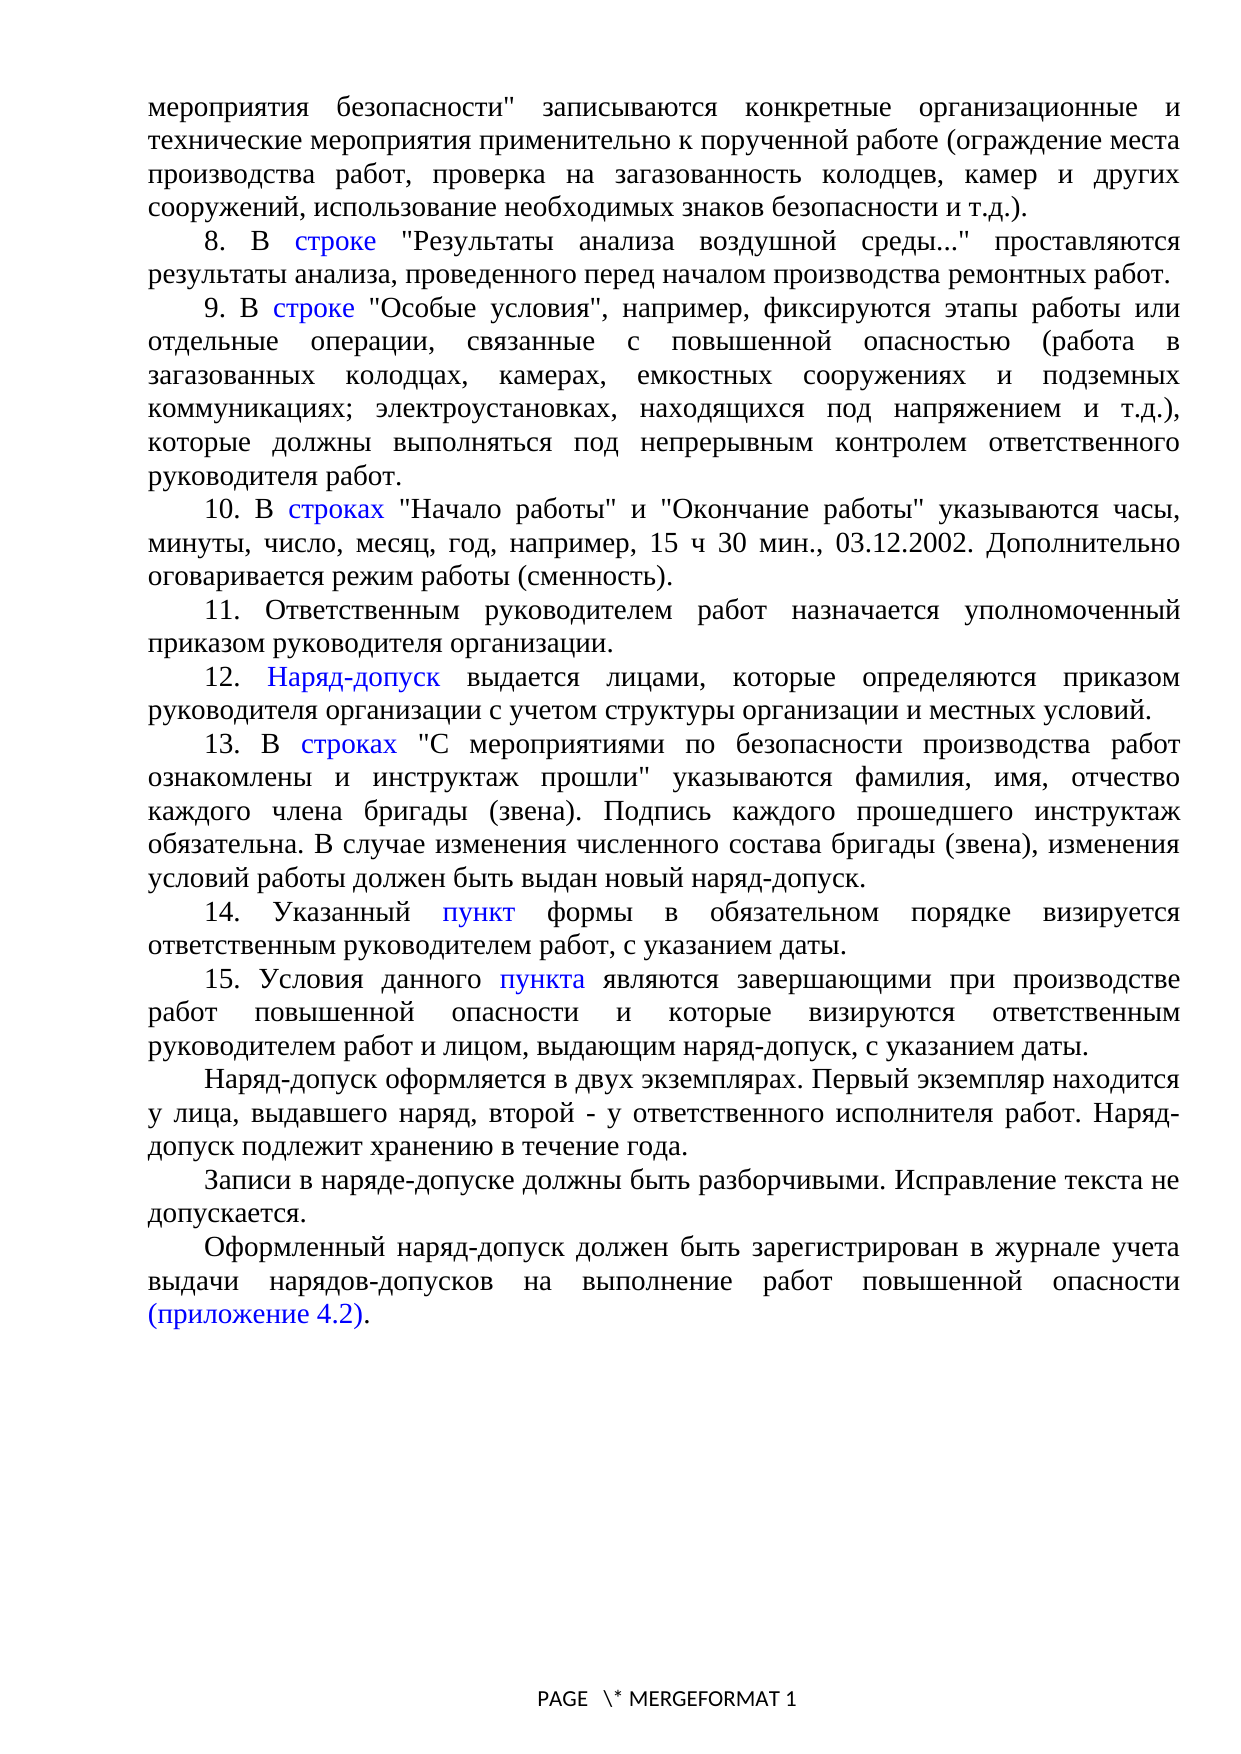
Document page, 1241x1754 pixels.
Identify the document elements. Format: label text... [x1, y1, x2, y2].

text 13. В строках "С мероприятиями по безопасности производства работ ознакомлены и инструктаж прошли" указываются фамилия, имя, отчество каждого члена бригады (звена). Подпись каждого прошедшего инструктаж обязательна. В случае изменения численного состава бригады (звена), изменения условий работы должен быть выдан новый наряд-допуск. [148, 726, 1181, 894]
text 12. Наряд-допуск выдается лицами, которые определяются приказом руководителя организации с учетом структуры организации и местных условий. [148, 659, 1181, 726]
text 9. В строке "Особые условия", например, фиксируются этапы работы или отдельные операции, связанные с повышенной опасностью (работа в загазованных колодцах, камерах, емкостных сооружениях и подземных коммуникациях; электроустановках, находящихся под напряжением и т.д.), которые должны выполняться под непрерывным контролем ответственного руководителя работ. [148, 290, 1181, 491]
text 10. В строках "Начало работы" и "Окончание работы" указываются часы, минуты, число, месяц, год, например, 15 ч 30 мин., 03.12.2002. Дополнительно оговаривается режим работы (сменность). [148, 491, 1181, 592]
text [148, 89, 1181, 223]
text 14. Указанный пункт формы в обязательном порядке визируется ответственным руководителем работ, с указанием даты. [148, 894, 1181, 961]
text 11. Ответственным руководителем работ назначается уполномоченный приказом руководителя организации. [148, 592, 1181, 659]
text Наряд-допуск оформляется в двух экземплярах. Первый экземпляр находится у лица, выдавшего наряд, второй - у ответственного исполнителя работ. Наряд-допуск подлежит хранению в течение года. [148, 1061, 1181, 1162]
text 8. В строке "Результаты анализа воздушной среды..." проставляются результаты анализа, проведенного перед началом производства ремонтных работ. [148, 223, 1181, 290]
text Записи в наряде-допуске должны быть разборчивыми. Исправление текста не допускается. [148, 1162, 1181, 1229]
text Оформленный наряд-допуск должен быть зарегистрирован в журнале учета выдачи нарядов-допусков на выполнение работ повышенной опасности (приложение 4.2). [148, 1229, 1181, 1330]
text 15. Условия данного пункта являются завершающими при производстве работ повышенной опасности и которые визируются ответственным руководителем работ и лицом, выдающим наряд-допуск, с указанием даты. [148, 961, 1181, 1061]
